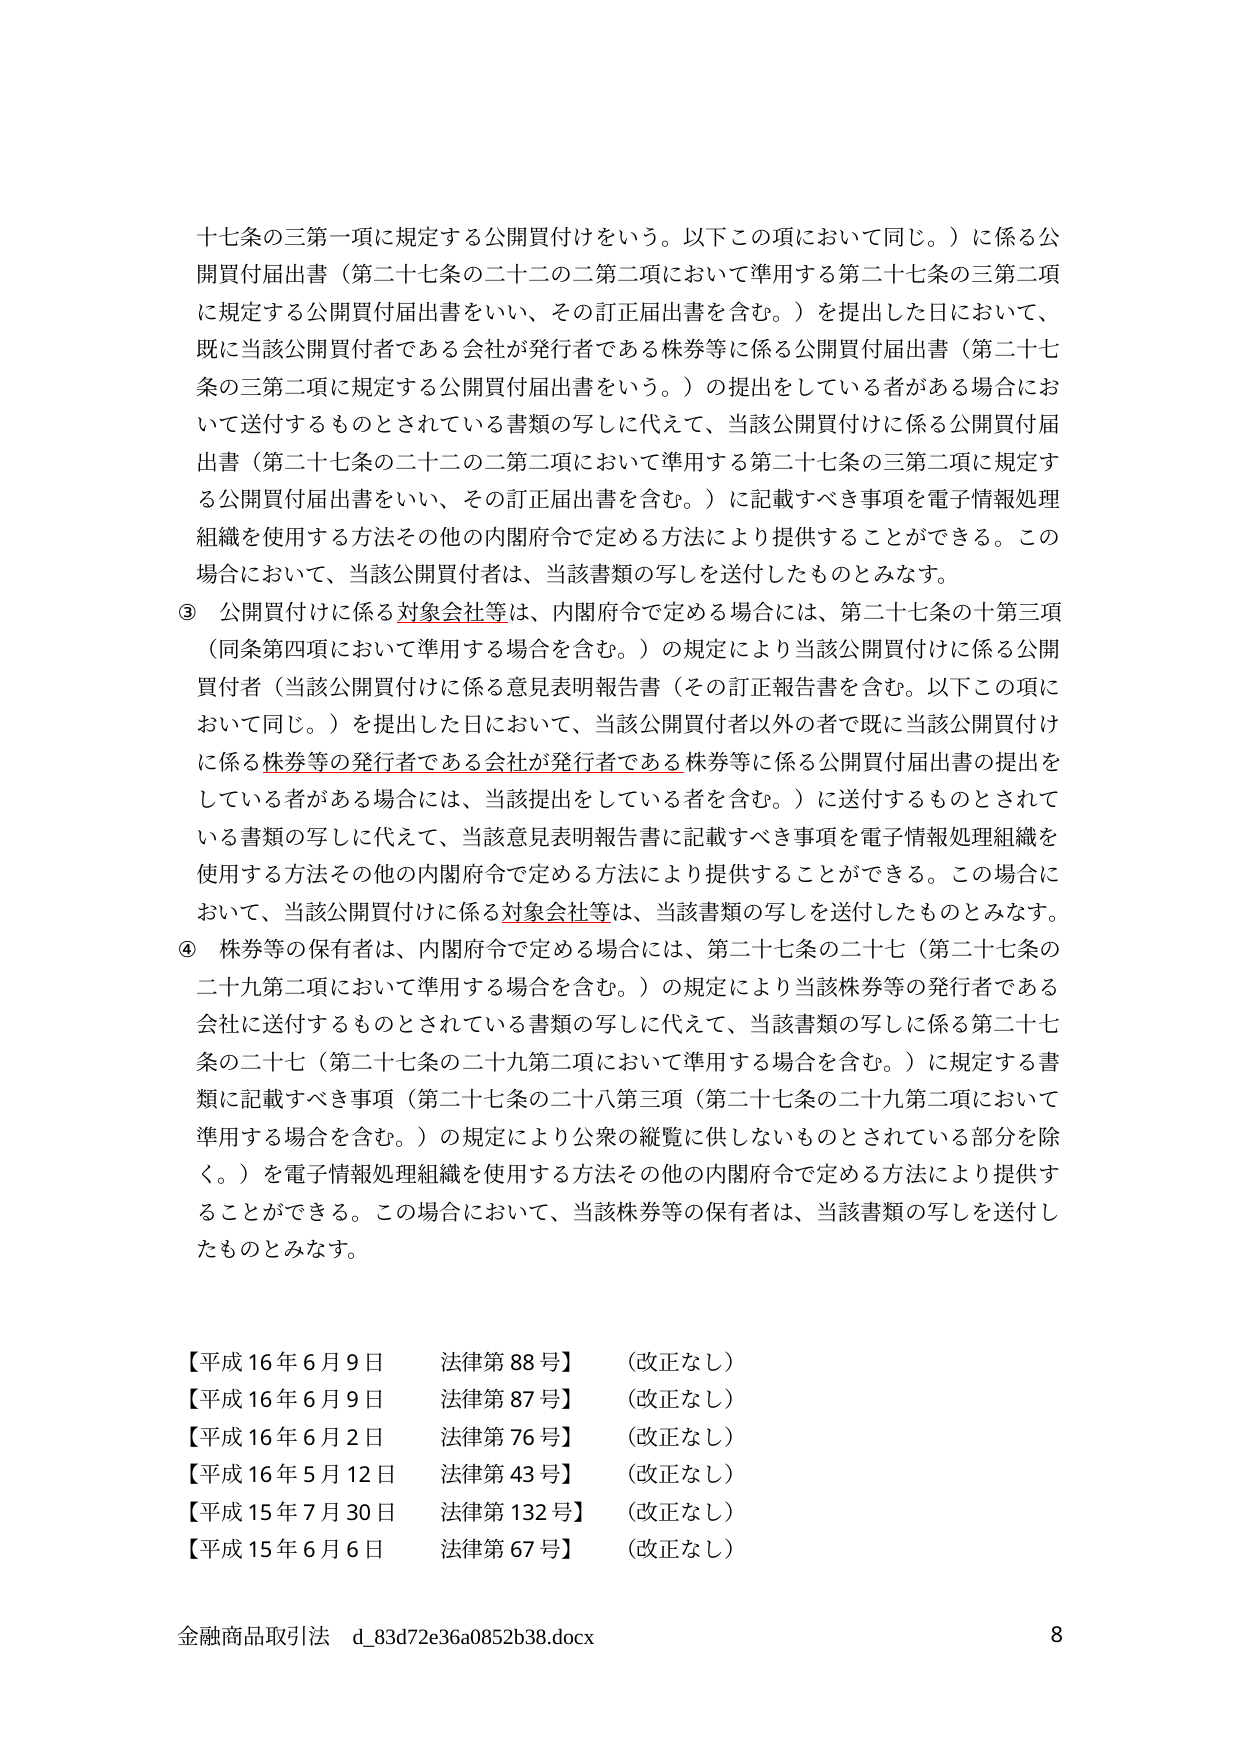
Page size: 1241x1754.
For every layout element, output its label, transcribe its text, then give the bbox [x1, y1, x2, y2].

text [177, 217, 1063, 592]
text 【平成15年7月30日 法律第132号】 （改正なし） [177, 1492, 1063, 1529]
text 【平成15年6月6日 法律第67号】 （改正なし） [177, 1529, 1063, 1567]
text 【平成16年5月12日 法律第43号】 （改正なし） [177, 1454, 1063, 1492]
text ④ 株券等の保有者は、内閣府令で定める場合には、第二十七条の二十七（第二十七条の二十九第二項において準用する場合を含む。）の規定により当該株券等の発行者である会社に送付するものとされている書類の写しに代えて、当該書類の写しに係る第二十七条の二十七（第二十七条の二十九第二項において準用する場合を含む。）に規定する書類に記載すべき事項（第二十七条の二十八第三項（第二十七条の二十九第二項において準用する場合を含む。）の規定により公衆の縦覧に供しないものとされている部分を除く。）を電子情報処理組織を使用する方法その他の内閣府令で定める方法により提供することができる。この場合において、当該株券等の保有者は、当該書類の写しを送付したものとみなす。 [177, 929, 1063, 1267]
text 【平成16年6月9日 法律第88号】 （改正なし） [177, 1342, 1063, 1379]
text 【平成16年6月2日 法律第76号】 （改正なし） [177, 1417, 1063, 1454]
text 【平成16年6月9日 法律第87号】 （改正なし） [177, 1379, 1063, 1417]
text ③ 公開買付けに係る対象会社等は、内閣府令で定める場合には、第二十七条の十第三項（同条第四項において準用する場合を含む。）の規定により当該公開買付けに係る公開買付者（当該公開買付けに係る意見表明報告書（その訂正報告書を含む。以下この項において同じ。）を提出した日において、当該公開買付者以外の者で既に当該公開買付けに係る株券等の発行者である会社が発行者である株券等に係る公開買付届出書の提出をしている者がある場合には、当該提出をしている者を含む。）に送付するものとされている書類の写しに代えて、当該意見表明報告書に記載すべき事項を電子情報処理組織を使用する方法その他の内閣府令で定める方法により提供することができる。この場合において、当該公開買付けに係る対象会社等は、当該書類の写しを送付したものとみなす。 [177, 592, 1063, 929]
